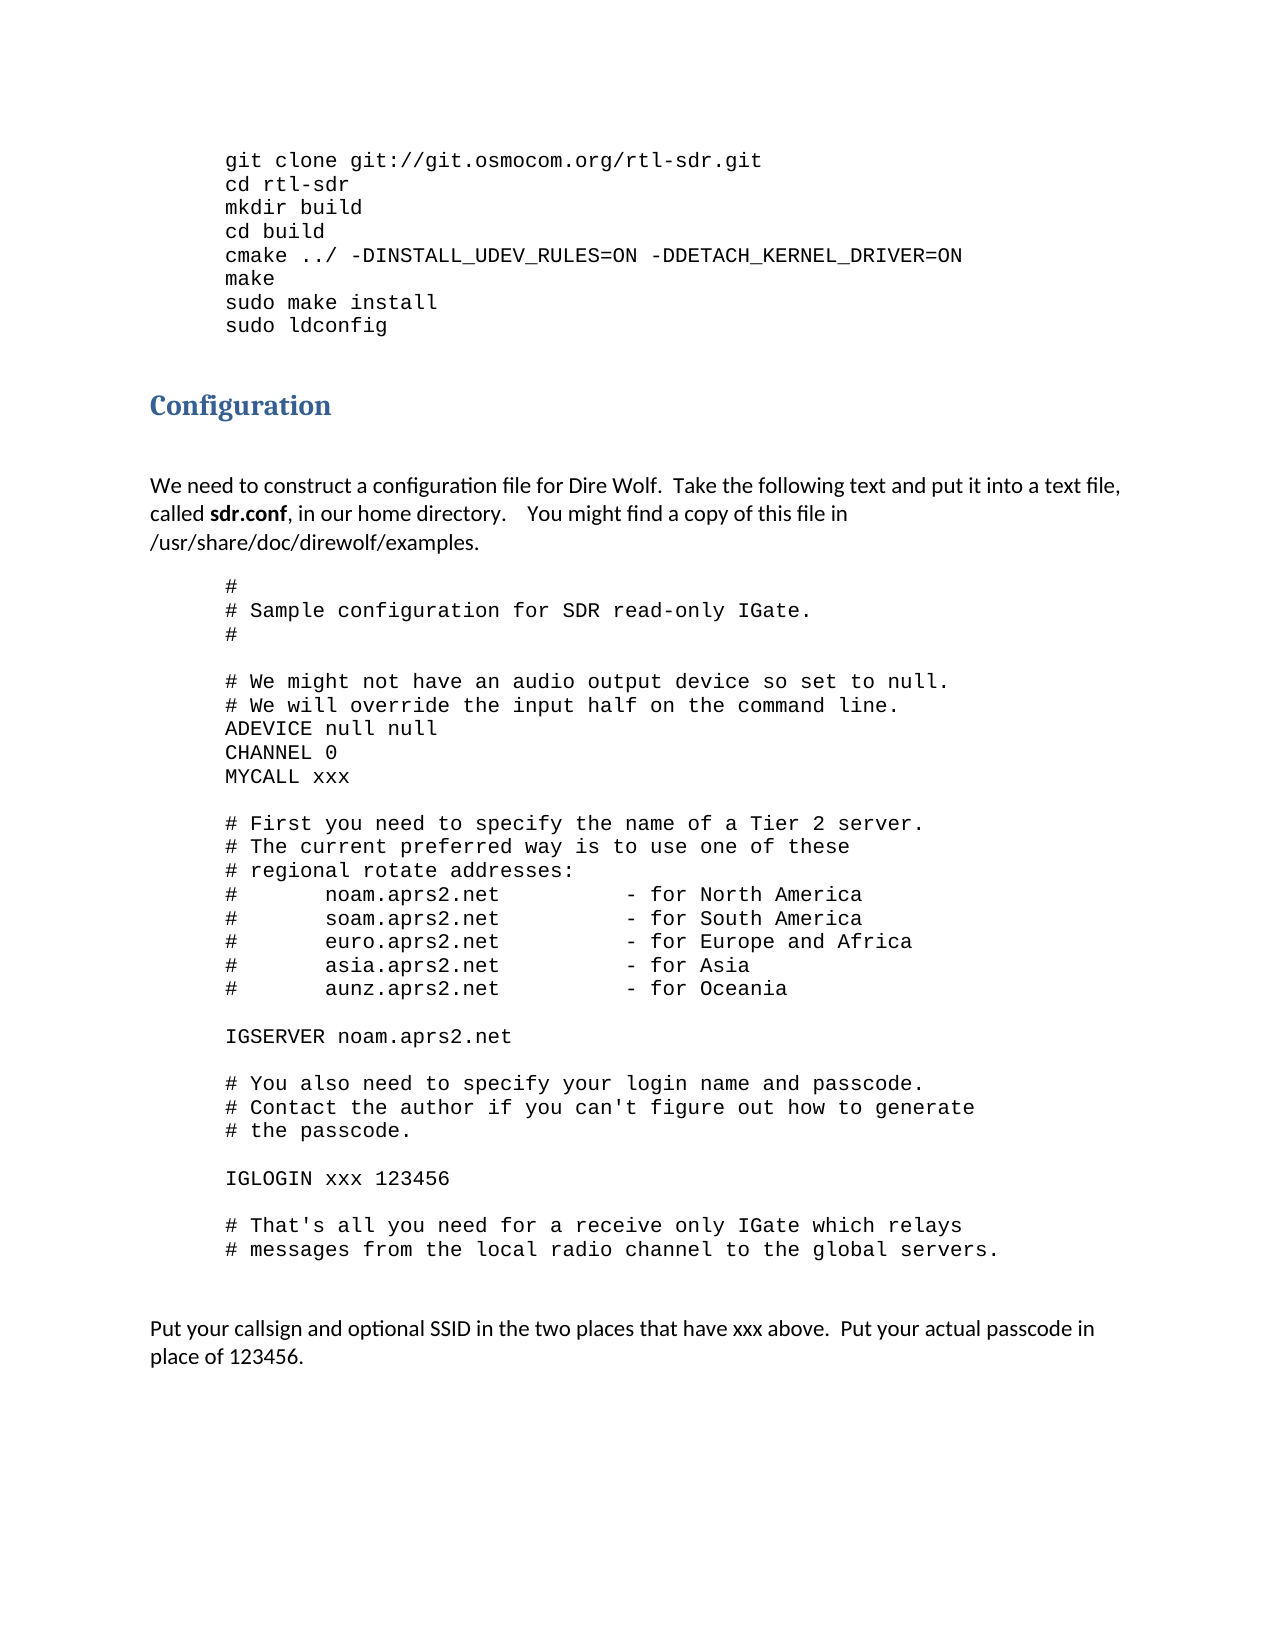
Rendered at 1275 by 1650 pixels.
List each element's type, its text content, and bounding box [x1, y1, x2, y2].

text MYCALL xxx [225, 766, 1125, 789]
text sudo make install [225, 292, 1125, 316]
text # That's all you need for a receive only IGate which relays [225, 1215, 1125, 1238]
text cmake ../ -DINSTALL_UDEV_RULES=ON -DDETACH_KERNEL_DRIVER=ON [225, 244, 1125, 268]
text mkdir build [225, 197, 1125, 221]
text # We will override the input half on the command line. [225, 695, 1125, 718]
text # You also need to specify your login name and passcode. [225, 1073, 1125, 1097]
text IGSERVER noam.aprs2.net [225, 1026, 1125, 1049]
text sudo ldconfig [225, 316, 1125, 339]
text # Sample configuration for SDR read-only IGate. [225, 600, 1125, 624]
text cd rtl-sdr [225, 174, 1125, 197]
text # soam.aprs2.net - for South America [225, 907, 1125, 931]
text # euro.aprs2.net - for Europe and Africa [225, 931, 1125, 955]
text # messages from the local radio channel to the global servers. [225, 1238, 1125, 1262]
text # noam.aprs2.net - for North America [225, 884, 1125, 907]
text ADEVICE null null [225, 718, 1125, 742]
text We need to construct a configuration file for Dire Wolf. Take the following text and put it into a text file, called sdr.conf, in our home directory. You might find a copy of this file in /usr/share/doc/direwolf/examples. [150, 472, 1125, 556]
text make [225, 268, 1125, 292]
text Put your callsign and optional SSID in the two places that have xxx above. Put your actual passcode in place of 123456. [150, 1314, 1125, 1370]
text # [225, 576, 1125, 600]
text # The current preferred way is to use one of these [225, 837, 1125, 860]
text CHANNEL 0 [225, 742, 1125, 766]
text # [225, 624, 1125, 647]
text # We might not have an audio output device so set to null. [225, 671, 1125, 695]
text # the passcode. [225, 1120, 1125, 1144]
text # aunz.aprs2.net - for Oceania [225, 978, 1125, 1002]
text # regional rotate addresses: [225, 860, 1125, 884]
subtitle Configuration [150, 389, 1125, 423]
text # First you need to specify the name of a Tier 2 server. [225, 813, 1125, 837]
text cd build [225, 221, 1125, 244]
text # Contact the author if you can't figure out how to generate [225, 1097, 1125, 1120]
text IGLOGIN xxx 123456 [225, 1168, 1125, 1191]
text # asia.aprs2.net - for Asia [225, 955, 1125, 978]
text git clone git://git.osmocom.org/rtl-sdr.git [225, 150, 1125, 174]
